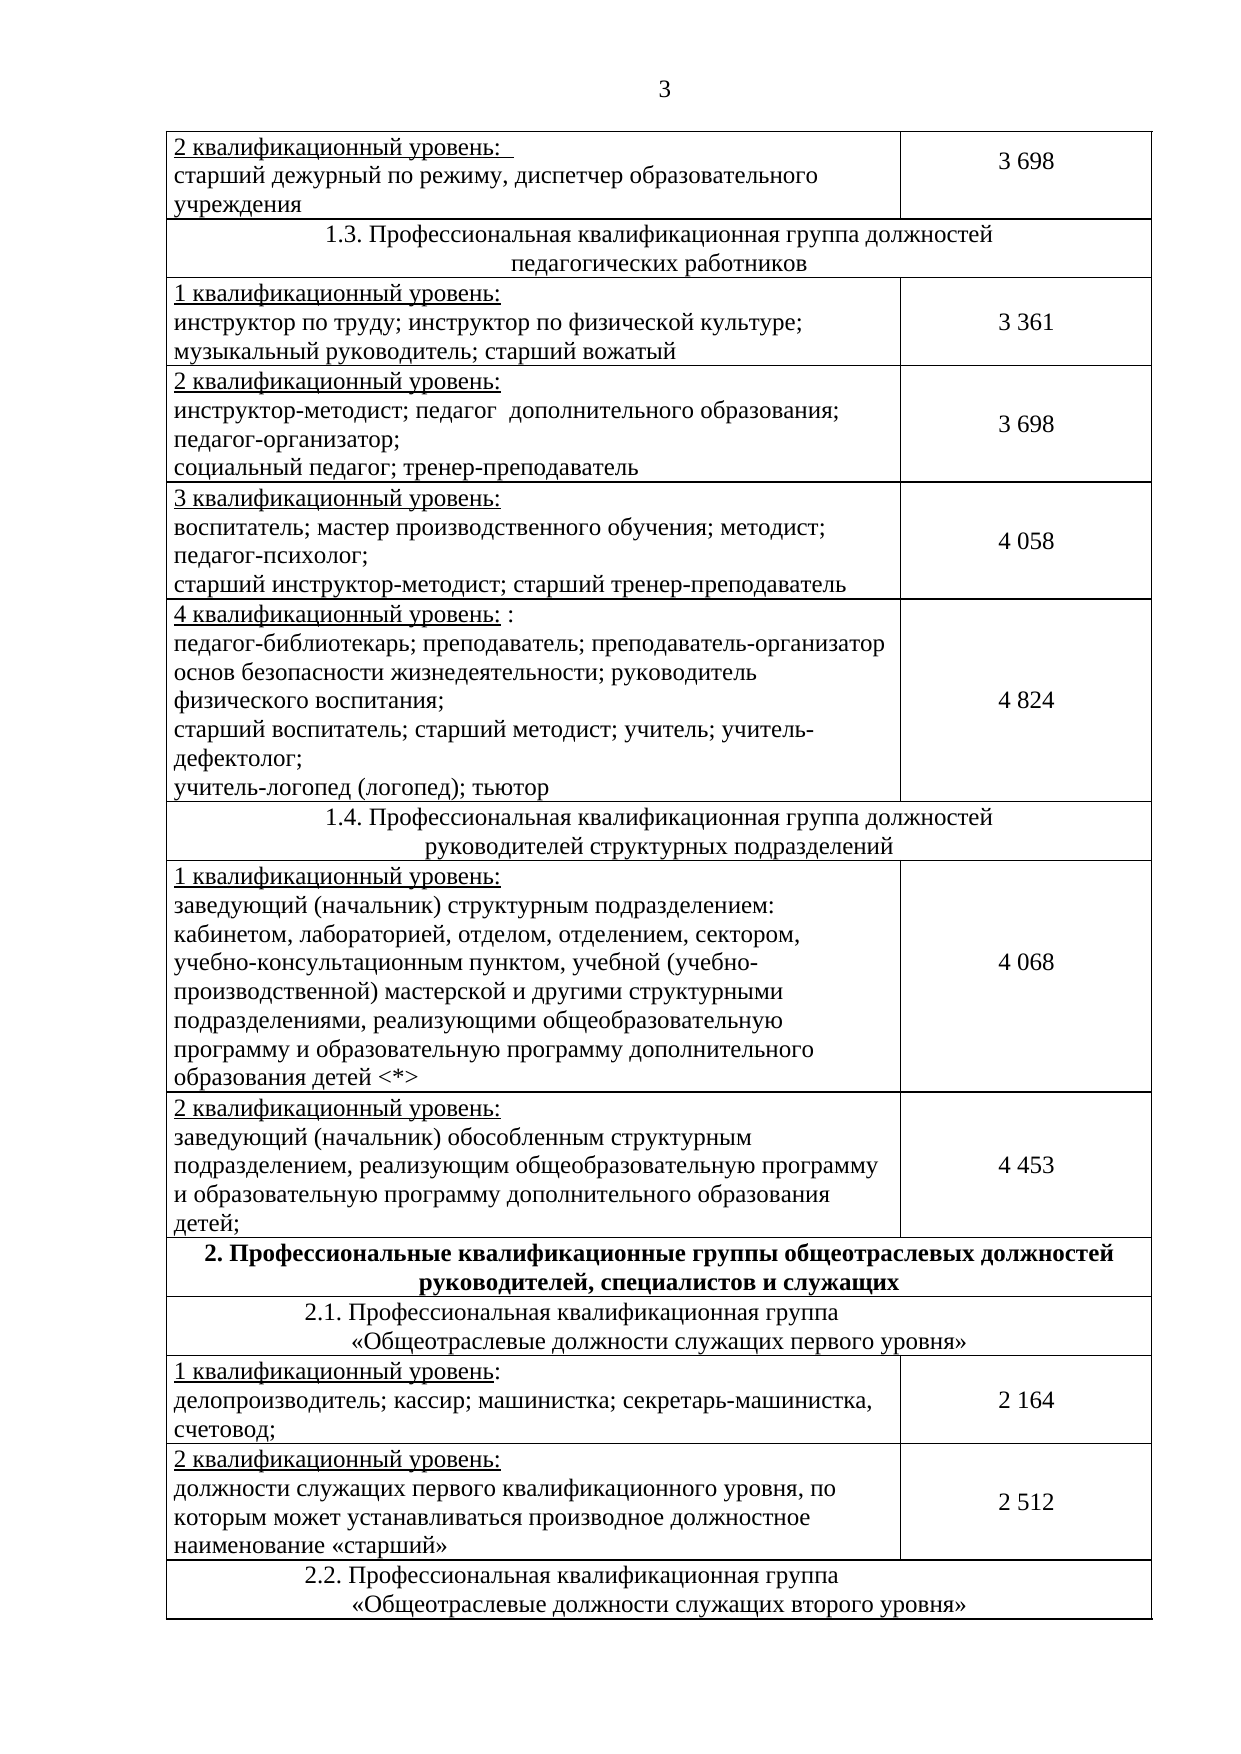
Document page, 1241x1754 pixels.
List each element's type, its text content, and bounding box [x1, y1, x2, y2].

table_cell 4 квалификационный уровень: : педагог-библиотекарь; преподаватель; преподаватель-организатор основ безопасности жизнедеятельности; руководитель физического воспитания; старший воспитатель; старший методист; учитель; учитель-дефектолог; учитель-логопед (логопед); тьютор [167, 600, 900, 801]
table_cell 2 квалификационный уровень: старший дежурный по режиму, диспетчер образовательного учреждения [167, 132, 900, 218]
table_cell 2.1. Профессиональная квалификационная группа «Общеотраслевые должности служащих первого уровня» [167, 1297, 1151, 1355]
table_cell 1 квалификационный уровень: заведующий (начальник) структурным подразделением: кабинетом, лабораторией, отделом, отделением, сектором, учебно-консультационным пунктом, учебной (учебно-производственной) мастерской и другими структурными подразделениями, реализующими общеобразовательную программу и образовательную программу дополнительного образования детей <*> [167, 861, 900, 1091]
table_cell 4 453 [901, 1093, 1151, 1237]
table_cell 2 квалификационный уровень: инструктор-методист; педагог дополнительного образования; педагог-организатор; социальный педагог; тренер-преподаватель [167, 366, 900, 481]
table_cell 4 068 [901, 861, 1151, 1091]
table_cell 4 058 [901, 483, 1151, 598]
table_cell 2 квалификационный уровень: должности служащих первого квалификационного уровня, по которым может устанавливаться производное должностное наименование «старший» [167, 1444, 900, 1559]
table_cell 2 512 [901, 1444, 1151, 1559]
table_cell 2. Профессиональные квалификационные группы общеотраслевых должностей руководителей, специалистов и служащих [167, 1238, 1151, 1296]
table_cell 3 квалификационный уровень: воспитатель; мастер производственного обучения; методист; педагог-психолог; старший инструктор-методист; старший тренер-преподаватель [167, 483, 900, 598]
table_cell 3 361 [901, 278, 1151, 365]
table_cell 3 698 [901, 132, 1151, 218]
table_cell 2 164 [901, 1356, 1151, 1442]
table_cell 4 824 [901, 600, 1151, 801]
table_cell 1.3. Профессиональная квалификационная группа должностей педагогических работников [167, 220, 1151, 277]
table_cell 1 квалификационный уровень: делопроизводитель; кассир; машинистка; секретарь-машинистка, счетовод; [167, 1356, 900, 1442]
table_cell 1 квалификационный уровень: инструктор по труду; инструктор по физической культуре; музыкальный руководитель; старший вожатый [167, 278, 900, 365]
table_cell 1.4. Профессиональная квалификационная группа должностей руководителей структурных подразделений [167, 802, 1151, 860]
table_cell 2 квалификационный уровень: заведующий (начальник) обособленным структурным подразделением, реализующим общеобразовательную программу и образовательную программу дополнительного образования детей; [167, 1093, 900, 1237]
table_cell 2.2. Профессиональная квалификационная группа «Общеотраслевые должности служащих второго уровня» [167, 1561, 1151, 1618]
table_cell 3 698 [901, 366, 1151, 481]
